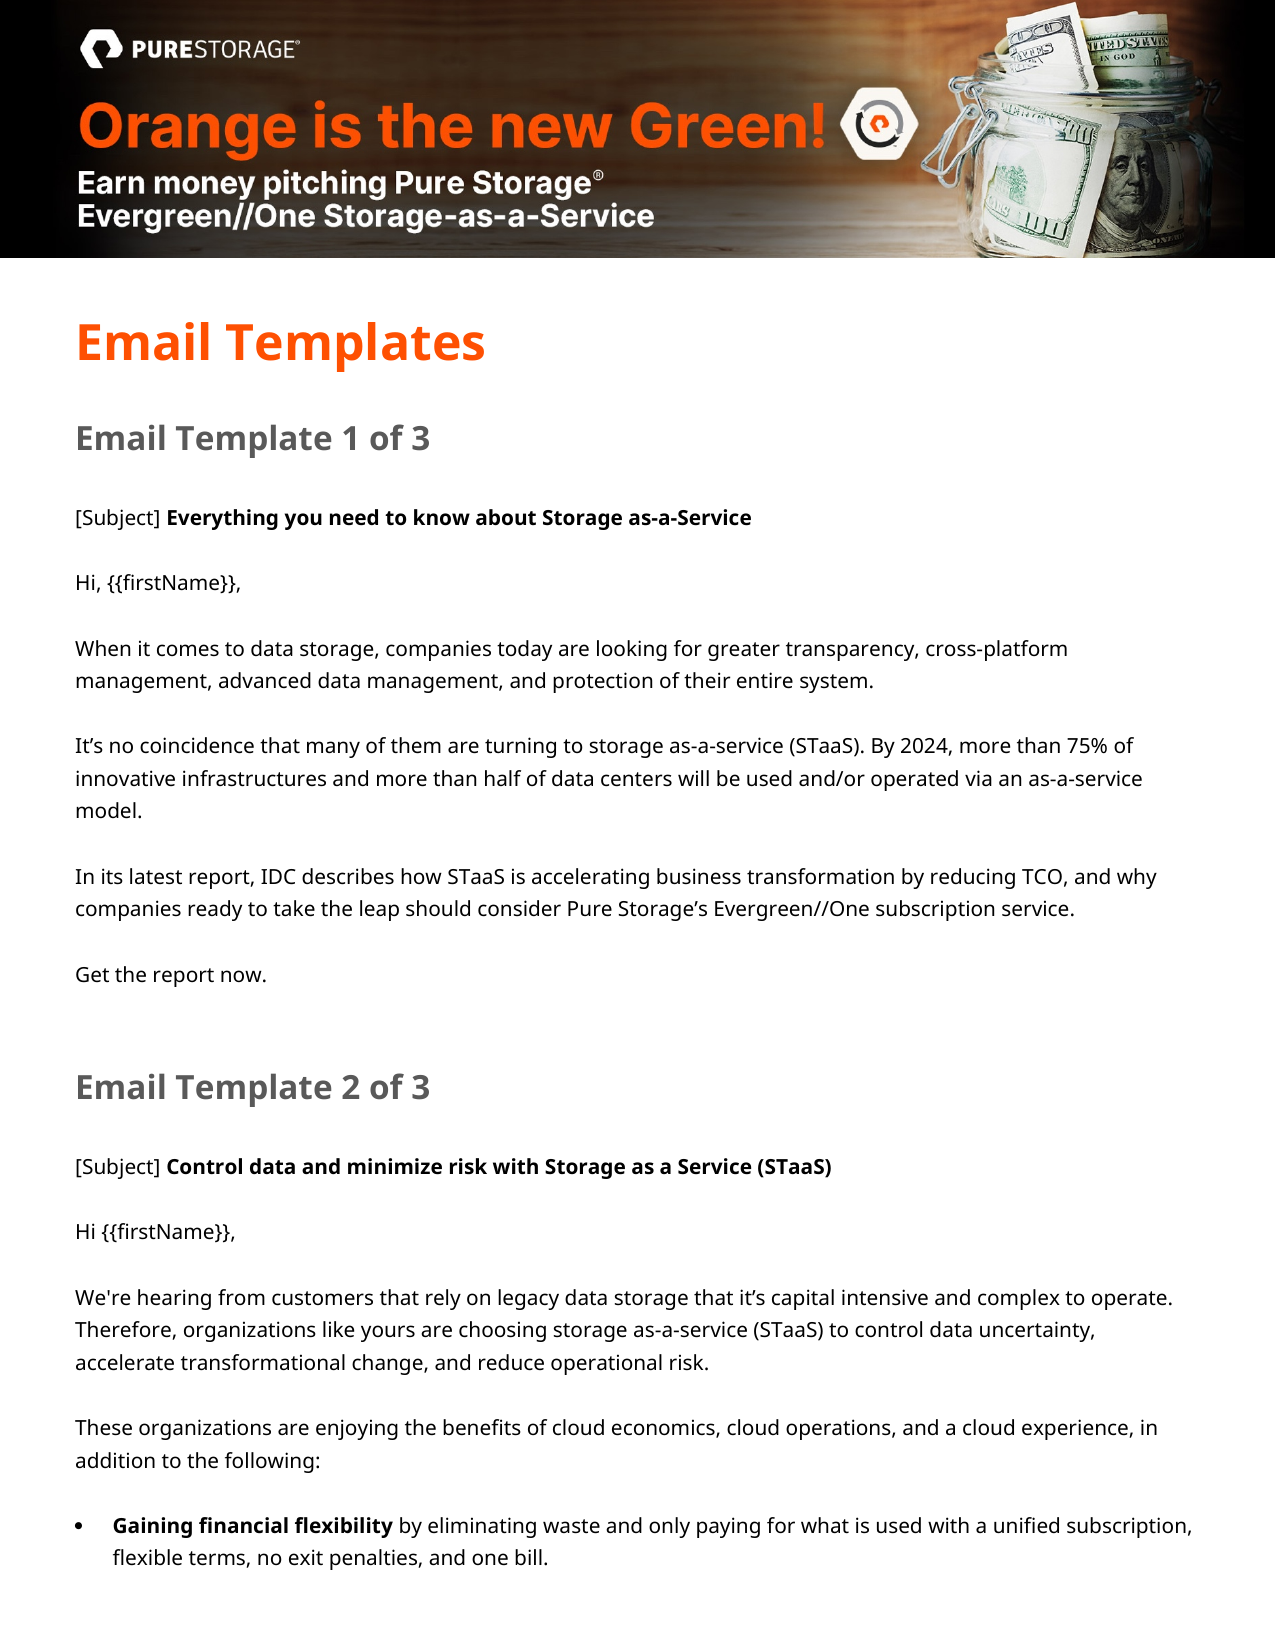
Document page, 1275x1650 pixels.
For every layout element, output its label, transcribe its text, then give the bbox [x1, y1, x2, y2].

text Email Templates [75, 307, 1200, 375]
text Hi {{firstName}}, [75, 1217, 1200, 1246]
text We're hearing from customers that rely on legacy data storage that it’s capital intensive and complex to operate. Therefore, organizations like yours are choosing storage as-a-service (STaaS) to control data uncertainty, accelerate transformational change, and reduce operational risk. [75, 1283, 1200, 1376]
text Get the report now. [75, 960, 1200, 988]
text [Subject] Control data and minimize risk with Storage as a Service (STaaS) [75, 1152, 1200, 1181]
text In its latest report, IDC describes how STaaS is accelerating business transformation by reducing TCO, and why companies ready to take the leap should consider Pure Storage’s Evergreen//One subscription service. [75, 862, 1200, 923]
list Gaining financial flexibility by eliminating waste and only paying for what is used with a unified subscription, flexible terms, no exit penalties, and one bill. [75, 1511, 1200, 1572]
text Email Template 1 of 3 [75, 415, 1200, 461]
text Hi, {{firstName}}, [75, 568, 1200, 597]
text These organizations are enjoying the benefits of cloud economics, cloud operations, and a cloud experience, in addition to the following: [75, 1413, 1200, 1474]
picture [0, 0, 1275, 258]
text When it comes to data storage, companies today are looking for greater transparency, cross-platform management, advanced data management, and protection of their entire system. [75, 634, 1200, 695]
text It’s no coincidence that many of them are turning to storage as-a-service (STaaS). By 2024, more than 75% of innovative infrastructures and more than half of data centers will be used and/or operated via an as-a-service model. [75, 731, 1200, 825]
text [Subject] Everything you need to know about Storage as-a-Service [75, 503, 1200, 532]
text Email Template 2 of 3 [75, 1064, 1200, 1109]
